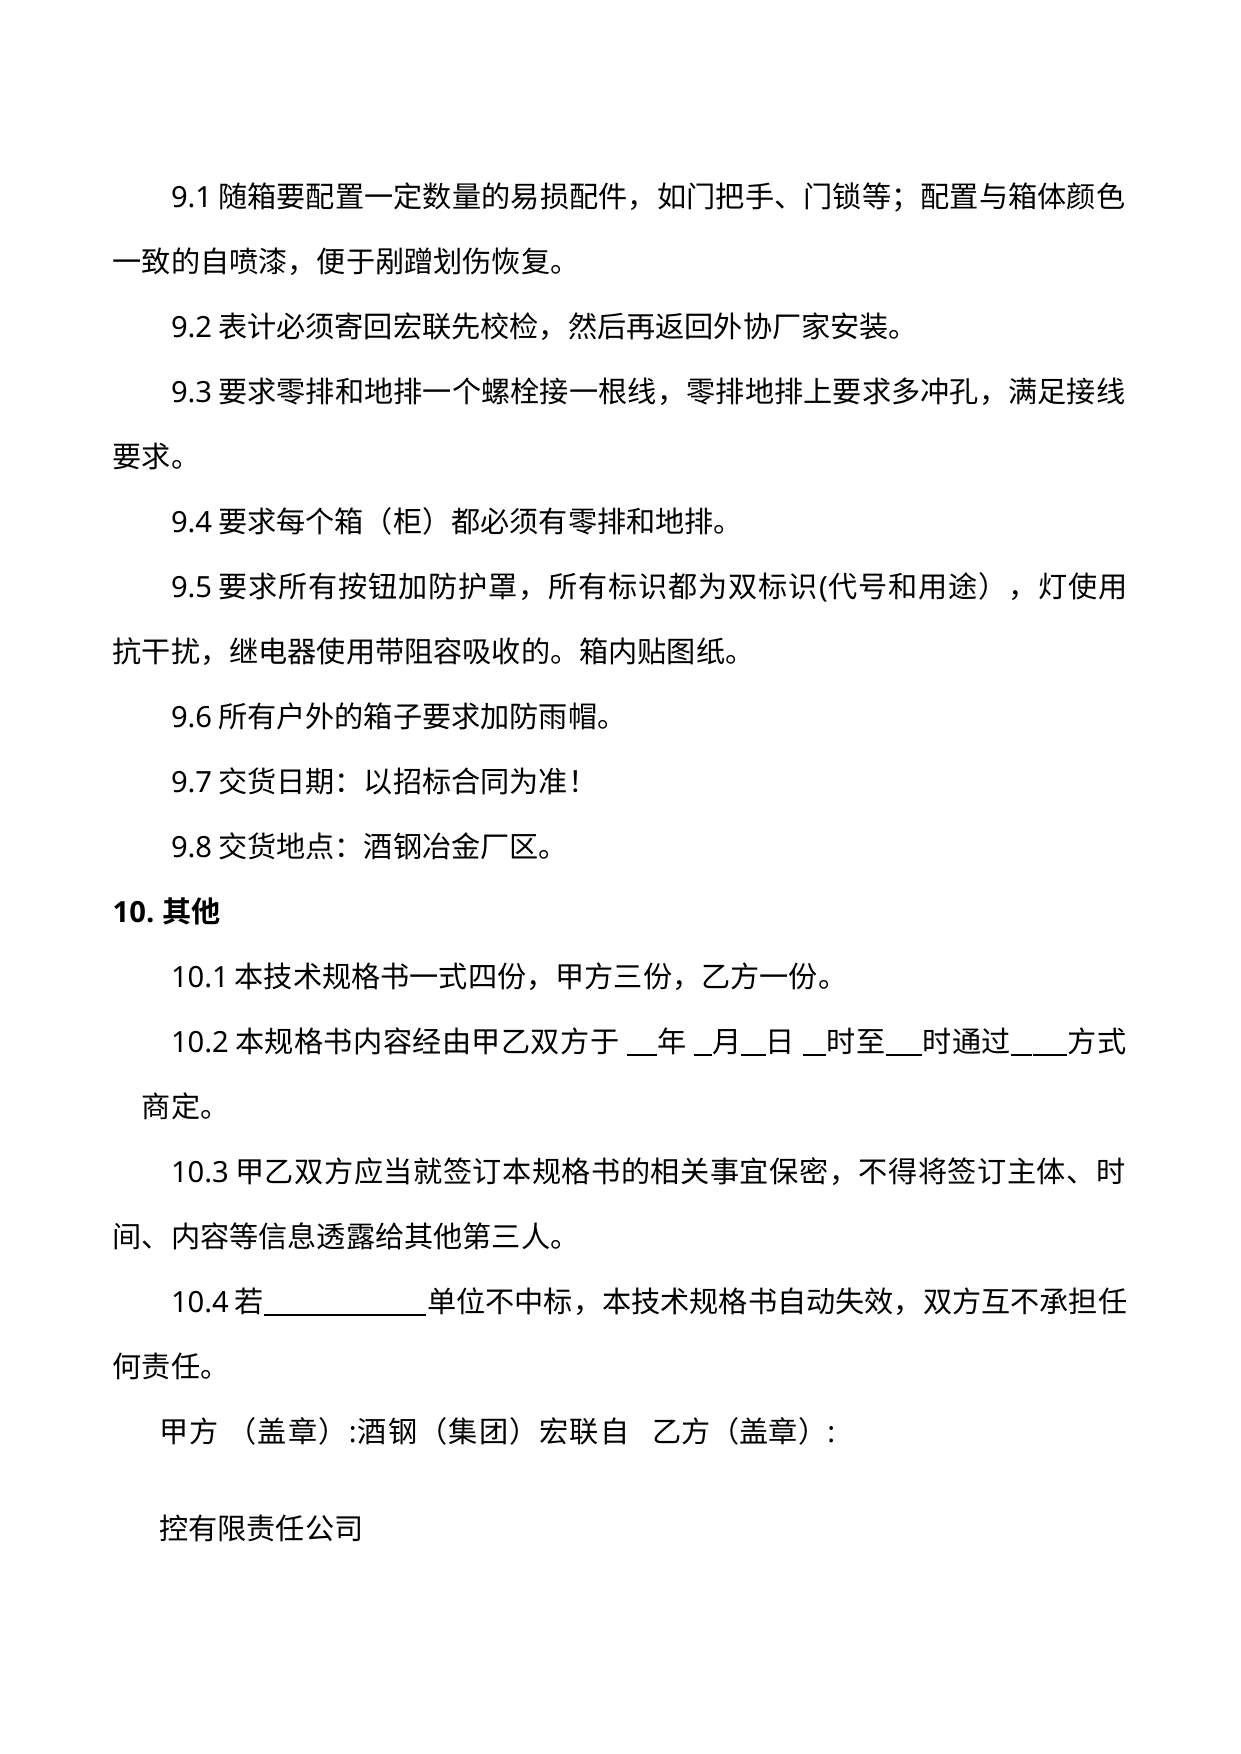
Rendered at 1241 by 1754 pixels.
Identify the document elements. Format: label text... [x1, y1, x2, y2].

table_header 乙方（盖章）: [641, 1397, 1092, 1572]
text 9.2表计必须寄回宏联先校检，然后再返回外协厂家安装。 [112, 292, 1128, 357]
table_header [148, 1397, 641, 1572]
text 9.5要求所有按钮加防护罩，所有标识都为双标识(代号和用途），灯使用抗干扰，继电器使用带阻容吸收的。箱内贴图纸。 [112, 552, 1128, 682]
text 9.4要求每个箱（柜）都必须有零排和地排。 [112, 487, 1128, 552]
list 其他 [112, 877, 1128, 942]
text 9.6所有户外的箱子要求加防雨帽。 [112, 682, 1128, 747]
text 10.3甲乙双方应当就签订本规格书的相关事宜保密，不得将签订主体、时间、内容等信息透露给其他第三人。 [112, 1137, 1128, 1267]
text 9.3要求零排和地排一个螺栓接一根线，零排地排上要求多冲孔，满足接线要求。 [112, 357, 1128, 487]
text 9.8交货地点：酒钢冶金厂区。 [112, 812, 1128, 877]
text 9.1随箱要配置一定数量的易损配件，如门把手、门锁等；配置与箱体颜色一致的自喷漆，便于剐蹭划伤恢复。 [112, 162, 1128, 292]
text 10.1本技术规格书一式四份，甲方三份，乙方一份。 [112, 942, 1128, 1007]
text 10.4若 单位不中标，本技术规格书自动失效，双方互不承担任何责任。 [112, 1267, 1128, 1397]
text 10.2本规格书内容经由甲乙双方于 年 月 日 时至 时通过 方式商定。 [142, 1007, 1128, 1137]
text 9.7交货日期：以招标合同为准！ [112, 747, 1128, 812]
